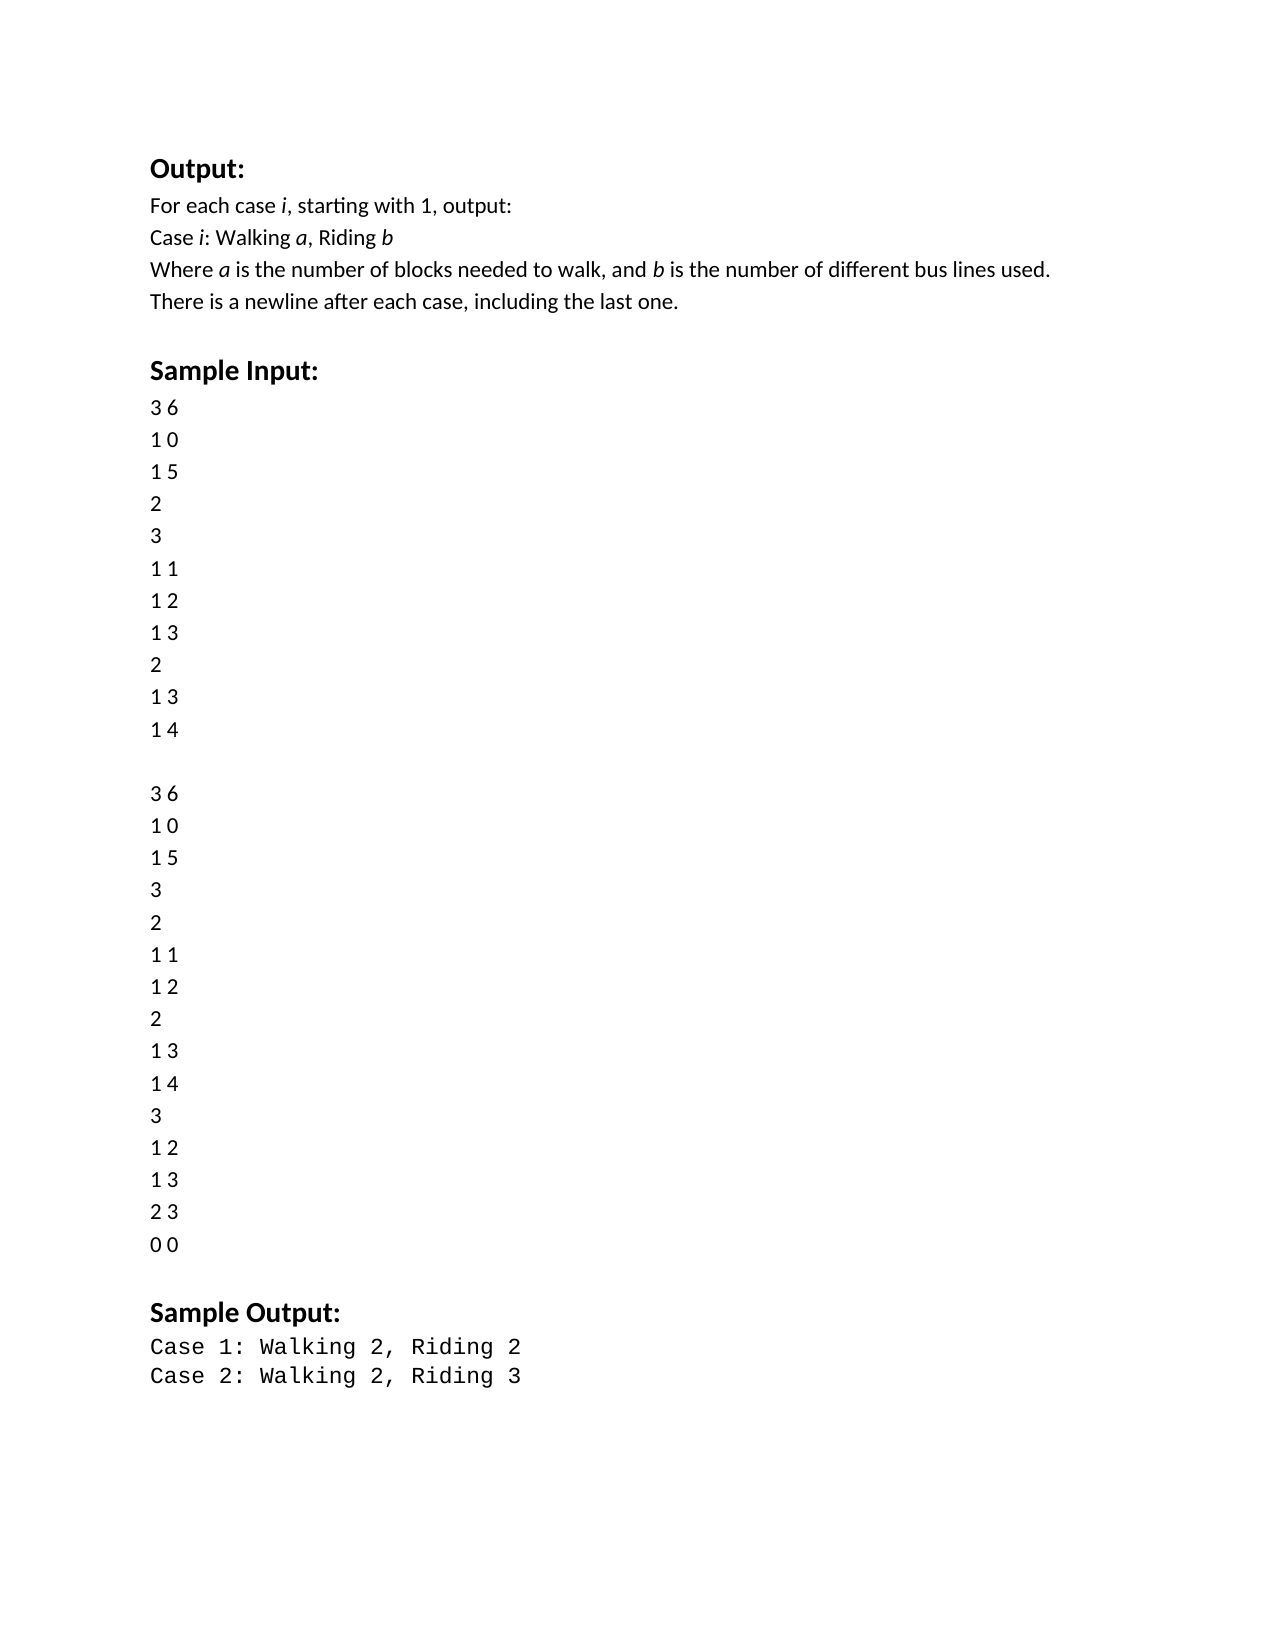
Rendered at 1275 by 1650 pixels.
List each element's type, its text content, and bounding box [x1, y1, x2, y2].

text 1 2 [150, 586, 1125, 614]
text 2 [150, 650, 1125, 678]
text Where a is the number of blocks needed to walk, and b is the number of different bus lines used. [150, 255, 1125, 283]
text 1 5 [150, 843, 1125, 871]
text 1 3 [150, 682, 1125, 711]
text There is a newline after each case, including the last one. [150, 287, 1125, 316]
text Sample Input: [150, 352, 1125, 387]
text 1 3 [150, 1037, 1125, 1064]
text Case 1: Walking 2, Riding 2 [150, 1335, 1125, 1361]
text 3 6 [150, 779, 1125, 807]
text 3 [150, 1101, 1125, 1129]
text 1 3 [150, 618, 1125, 646]
text 1 4 [150, 715, 1125, 743]
text 1 4 [150, 1069, 1125, 1097]
text 3 6 [150, 393, 1125, 421]
text 2 [150, 908, 1125, 936]
text 1 5 [150, 457, 1125, 485]
text 1 3 [150, 1165, 1125, 1193]
text Sample Output: [150, 1294, 1125, 1330]
text 1 1 [150, 940, 1125, 968]
text 3 [150, 522, 1125, 549]
text 3 [150, 876, 1125, 904]
text 2 3 [150, 1197, 1125, 1226]
text 1 2 [150, 972, 1125, 1000]
text 1 0 [150, 811, 1125, 839]
text 1 2 [150, 1133, 1125, 1161]
text Output: [150, 150, 1125, 186]
text Case i: Walking a, Riding b [150, 223, 1125, 251]
text Case 2: Walking 2, Riding 3 [150, 1365, 1125, 1391]
text 2 [150, 489, 1125, 517]
text For each case i, starting with 1, output: [150, 191, 1125, 219]
text 1 0 [150, 425, 1125, 453]
text 2 [150, 1004, 1125, 1032]
text 1 1 [150, 554, 1125, 582]
text 0 0 [150, 1230, 1125, 1258]
